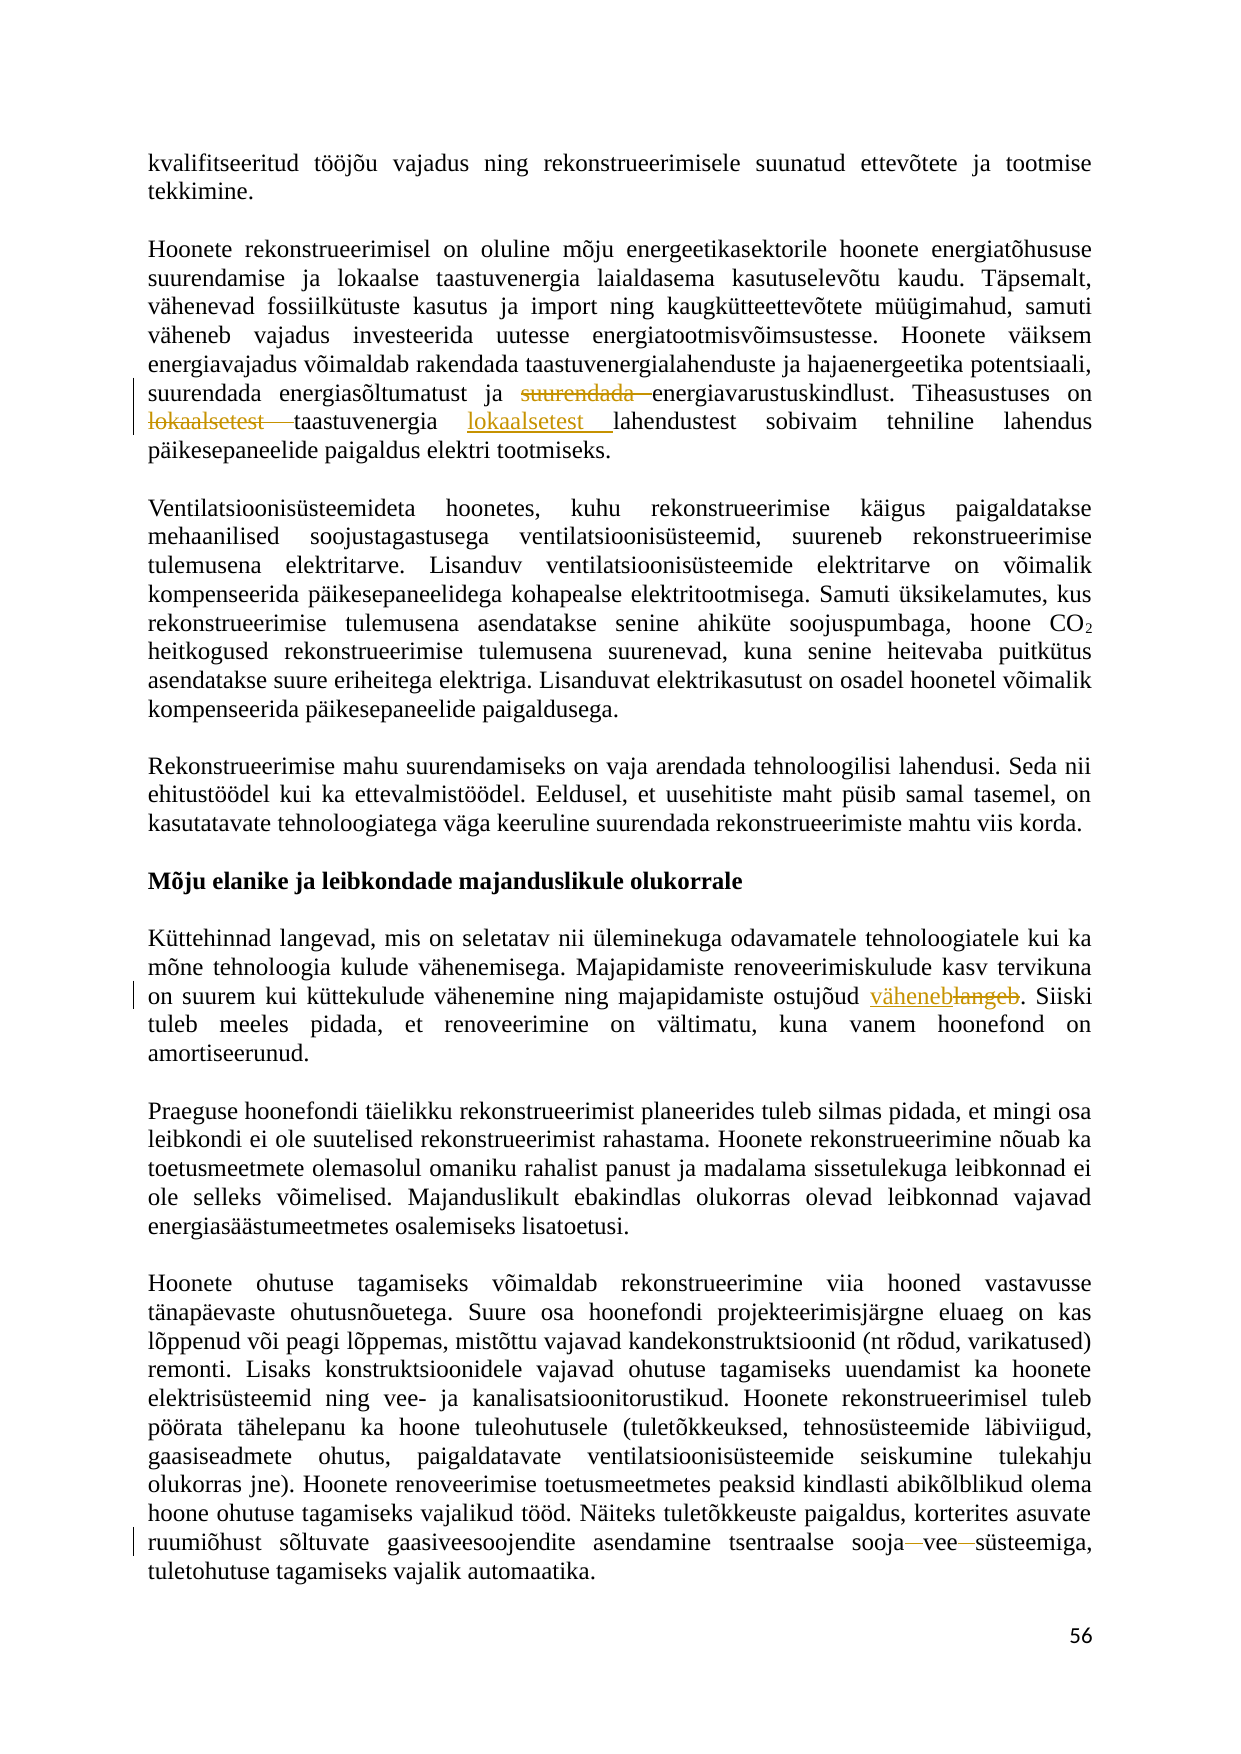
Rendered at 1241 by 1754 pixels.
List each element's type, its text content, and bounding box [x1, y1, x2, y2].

text Ventilatsioonisüsteemideta hoonetes, kuhu rekonstrueerimise käigus paigaldatakse mehaanilised soojustagastusega ventilatsioonisüsteemid, suureneb rekonstrueerimise tulemusena elektritarve. Lisanduv ventilatsioonisüsteemide elektritarve on võimalik kompenseerida päikesepaneelidega kohapealse elektritootmisega. Samuti üksikelamutes, kus rekonstrueerimise tulemusena asendatakse senine ahiküte soojuspumbaga, hoone CO2 heitkogused rekonstrueerimise tulemusena suurenevad, kuna senine heitevaba puitkütus asendatakse suure eriheitega elektriga. Lisanduvat elektrikasutust on osadel hoonetel võimalik kompenseerida päikesepaneelide paigaldusega. [148, 493, 1092, 723]
text Hoonete ohutuse tagamiseks võimaldab rekonstrueerimine viia hooned vastavusse tänapäevaste ohutusnõuetega. Suure osa hoonefondi projekteerimisjärgne eluaeg on kas lõppenud või peagi lõppemas, mistõttu vajavad kandekonstruktsioonid (nt rõdud, varikatused) remonti. Lisaks konstruktsioonidele vajavad ohutuse tagamiseks uuendamist ka hoonete elektrisüsteemid ning vee- ja kanalisatsioonitorustikud. Hoonete rekonstrueerimisel tuleb pöörata tähelepanu ka hoone tuleohutusele (tuletõkkeuksed, tehnosüsteemide läbiviigud, gaasiseadmete ohutus, paigaldatavate ventilatsioonisüsteemide seiskumine tulekahju olukorras jne). Hoonete renoveerimise toetusmeetmetes peaksid kindlasti abikõlblikud olema hoone ohutuse tagamiseks vajalikud tööd. Näiteks tuletõkkeuste paigaldus, korterites asuvate ruumiõhust sõltuvate gaasiveesoojendite asendamine tsentraalse soojaveesüsteemiga, tuletohutuse tagamiseks vajalik automaatika. [148, 1268, 1092, 1584]
text Mõju elanike ja leibkondade majanduslikule olukorrale [148, 866, 1092, 894]
text Hoonete rekonstrueerimisel on oluline mõju energeetikasektorile hoonete energiatõhususe suurendamise ja lokaalse taastuvenergia laialdasema kasutuselevõtu kaudu. Täpsemalt, vähenevad fossiilkütuste kasutus ja import ning kaugkütteettevõtete müügimahud, samuti väheneb vajadus investeerida uutesse energiatootmisvõimsustesse. Hoonete väiksem energiavajadus võimaldab rakendada taastuvenergialahenduste ja hajaenergeetika potentsiaali, suurendada energiasõltumatust ja energiavarustuskindlust. Tiheasustuses on taastuvenergia lahendustest sobivaim tehniline lahendus päikesepaneelide paigaldus elektri tootmiseks. [148, 234, 1092, 464]
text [148, 148, 1092, 205]
text Praeguse hoonefondi täielikku rekonstrueerimist planeerides tuleb silmas pidada, et mingi osa leibkondi ei ole suutelised rekonstrueerimist rahastama. Hoonete rekonstrueerimine nõuab ka toetusmeetmete olemasolul omaniku rahalist panust ja madalama sissetulekuga leibkonnad ei ole selleks võimelised. Majanduslikult ebakindlas olukorras olevad leibkonnad vajavad energiasäästumeetmetes osalemiseks lisatoetusi. [148, 1096, 1092, 1239]
text Küttehinnad langevad, mis on seletatav nii üleminekuga odavamatele tehnoloogiatele kui ka mõne tehnoloogia kulude vähenemisega. Majapidamiste renoveerimiskulude kasv tervikuna on suurem kui küttekulude vähenemine ning majapidamiste ostujõud . Siiski tuleb meeles pidada, et renoveerimine on vältimatu, kuna vanem hoonefond on amortiseerunud. [148, 923, 1092, 1067]
text Rekonstrueerimise mahu suurendamiseks on vaja arendada tehnoloogilisi lahendusi. Seda nii ehitustöödel kui ka ettevalmistöödel. Eeldusel, et uusehitiste maht püsib samal tasemel, on kasutatavate tehnoloogiatega väga keeruline suurendada rekonstrueerimiste mahtu viis korda. [148, 751, 1092, 837]
